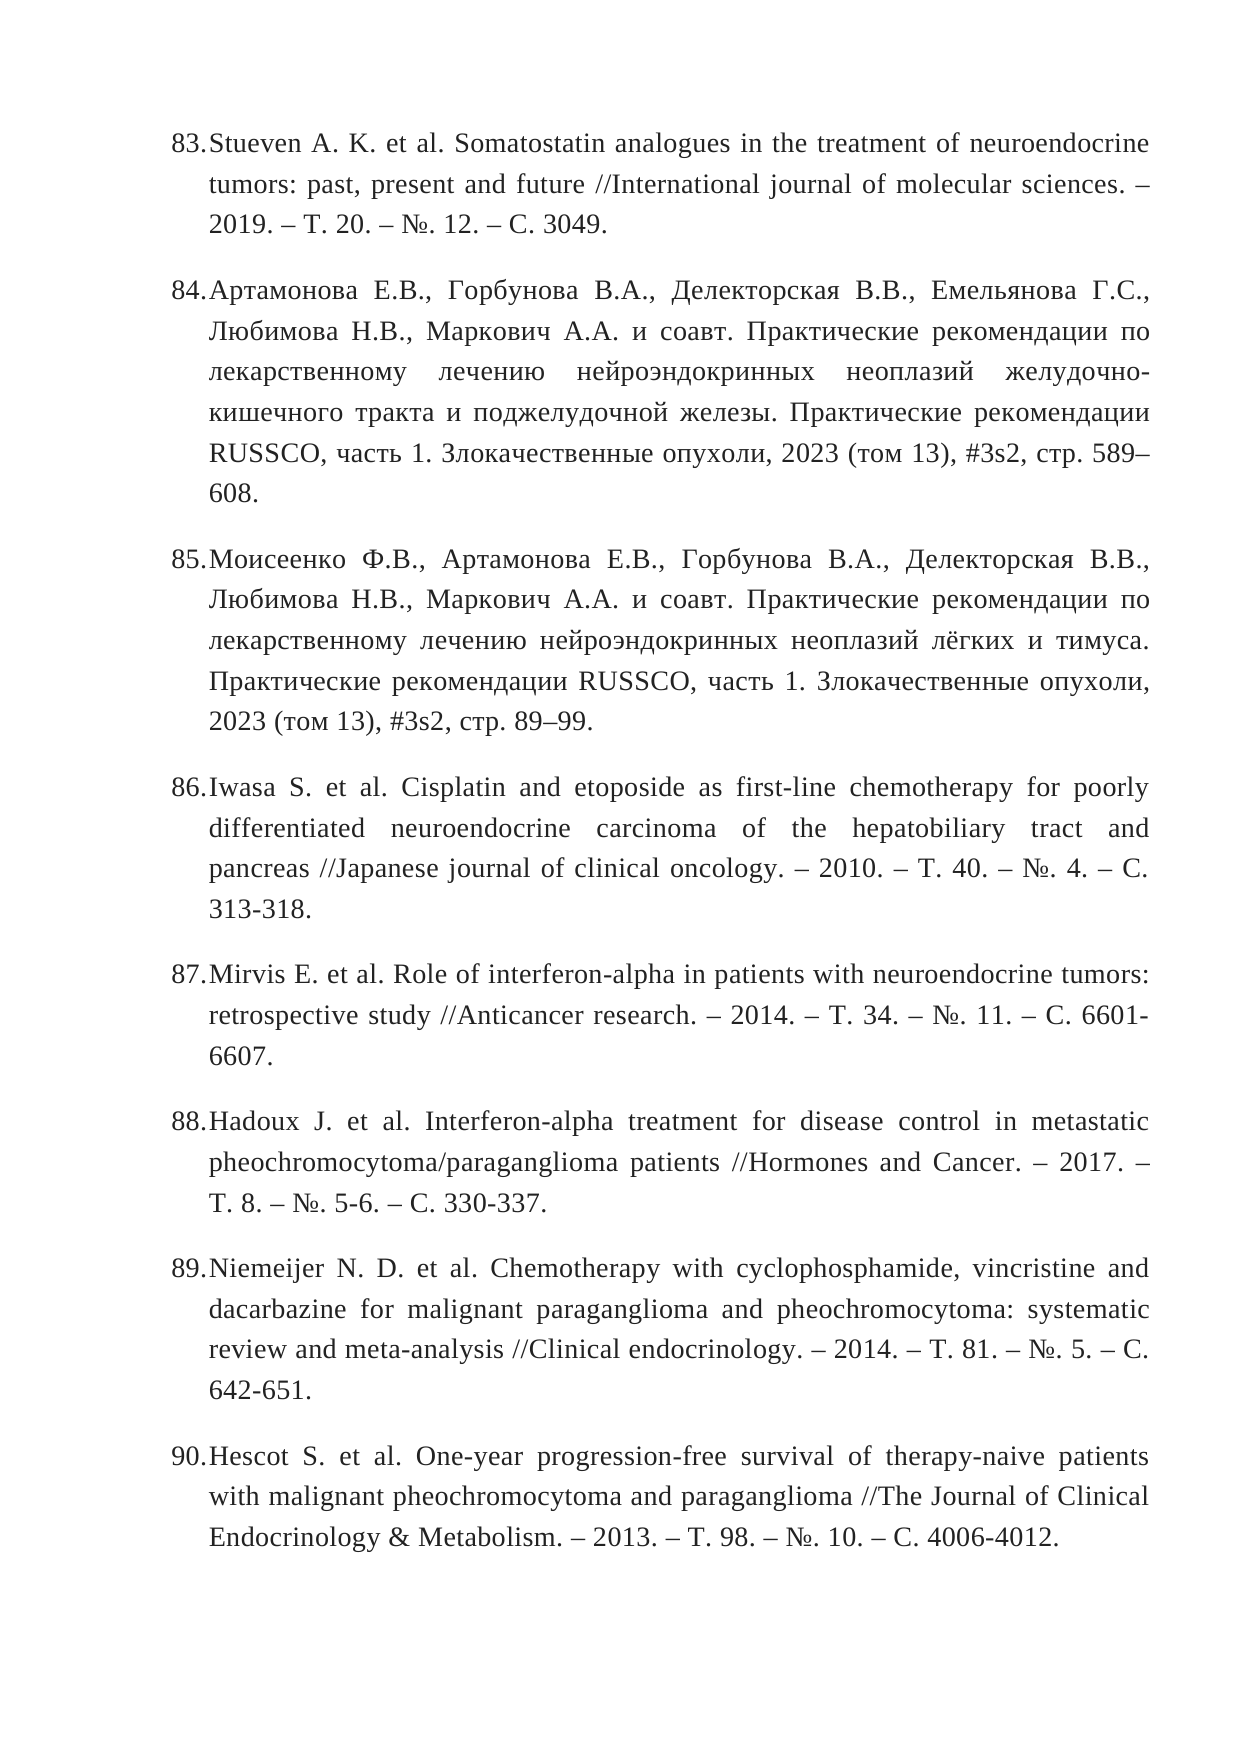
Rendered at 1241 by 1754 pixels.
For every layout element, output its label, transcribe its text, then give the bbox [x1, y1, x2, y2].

list Моисеенко Ф.В., Артамонова Е.В., Горбунова В.А., Делекторская В.В., Любимова Н.В., Маркович А.А. и соавт. Практические рекомендации по лекарственному лечению нейроэндокринных неоплазий лёгких и тимуса. Практические рекомендации RUSSCO, часть 1. Злокачественные опухоли, 2023 (том 13), #3s2, стр. 89–99. [171, 534, 1152, 737]
list Niemeijer N. D. et al. Chemotherapy with cyclophosphamide, vincristine and dacarbazine for malignant paraganglioma and pheochromocytoma: systematic review and meta‐analysis //Clinical endocrinology. – 2014. – Т. 81. – №. 5. – С. 642-651. [171, 1243, 1152, 1406]
list Hescot S. et al. One-year progression-free survival of therapy-naive patients with malignant pheochromocytoma and paraganglioma //The Journal of Clinical Endocrinology & Metabolism. – 2013. – Т. 98. – №. 10. – С. 4006-4012. [171, 1431, 1152, 1552]
list Iwasa S. et al. Cisplatin and etoposide as first-line chemotherapy for poorly differentiated neuroendocrine carcinoma of the hepatobiliary tract and pancreas //Japanese journal of clinical oncology. – 2010. – Т. 40. – №. 4. – С. 313-318. [171, 762, 1152, 924]
list Артамонова Е.В., Горбунова В.А., Делекторская В.В., Емельянова Г.С., Любимова Н.В., Маркович А.А. и соавт. Практические рекомендации по лекарственному лечению нейроэндокринных неоплазий желудочно-кишечного тракта и поджелудочной железы. Практические рекомендации RUSSCO, часть 1. Злокачественные опухоли, 2023 (том 13), #3s2, стр. 589–608. [171, 265, 1152, 509]
list Hadoux J. et al. Interferon-alpha treatment for disease control in metastatic pheochromocytoma/paraganglioma patients //Hormones and Cancer. – 2017. – Т. 8. – №. 5-6. – С. 330-337. [171, 1096, 1152, 1218]
list Mirvis E. et al. Role of interferon-alpha in patients with neuroendocrine tumors: retrospective study //Anticancer research. – 2014. – Т. 34. – №. 11. – С. 6601-6607. [171, 949, 1152, 1071]
list Stueven A. K. et al. Somatostatin analogues in the treatment of neuroendocrine tumors: past, present and future //International journal of molecular sciences. – 2019. – Т. 20. – №. 12. – С. 3049. [171, 118, 1152, 240]
